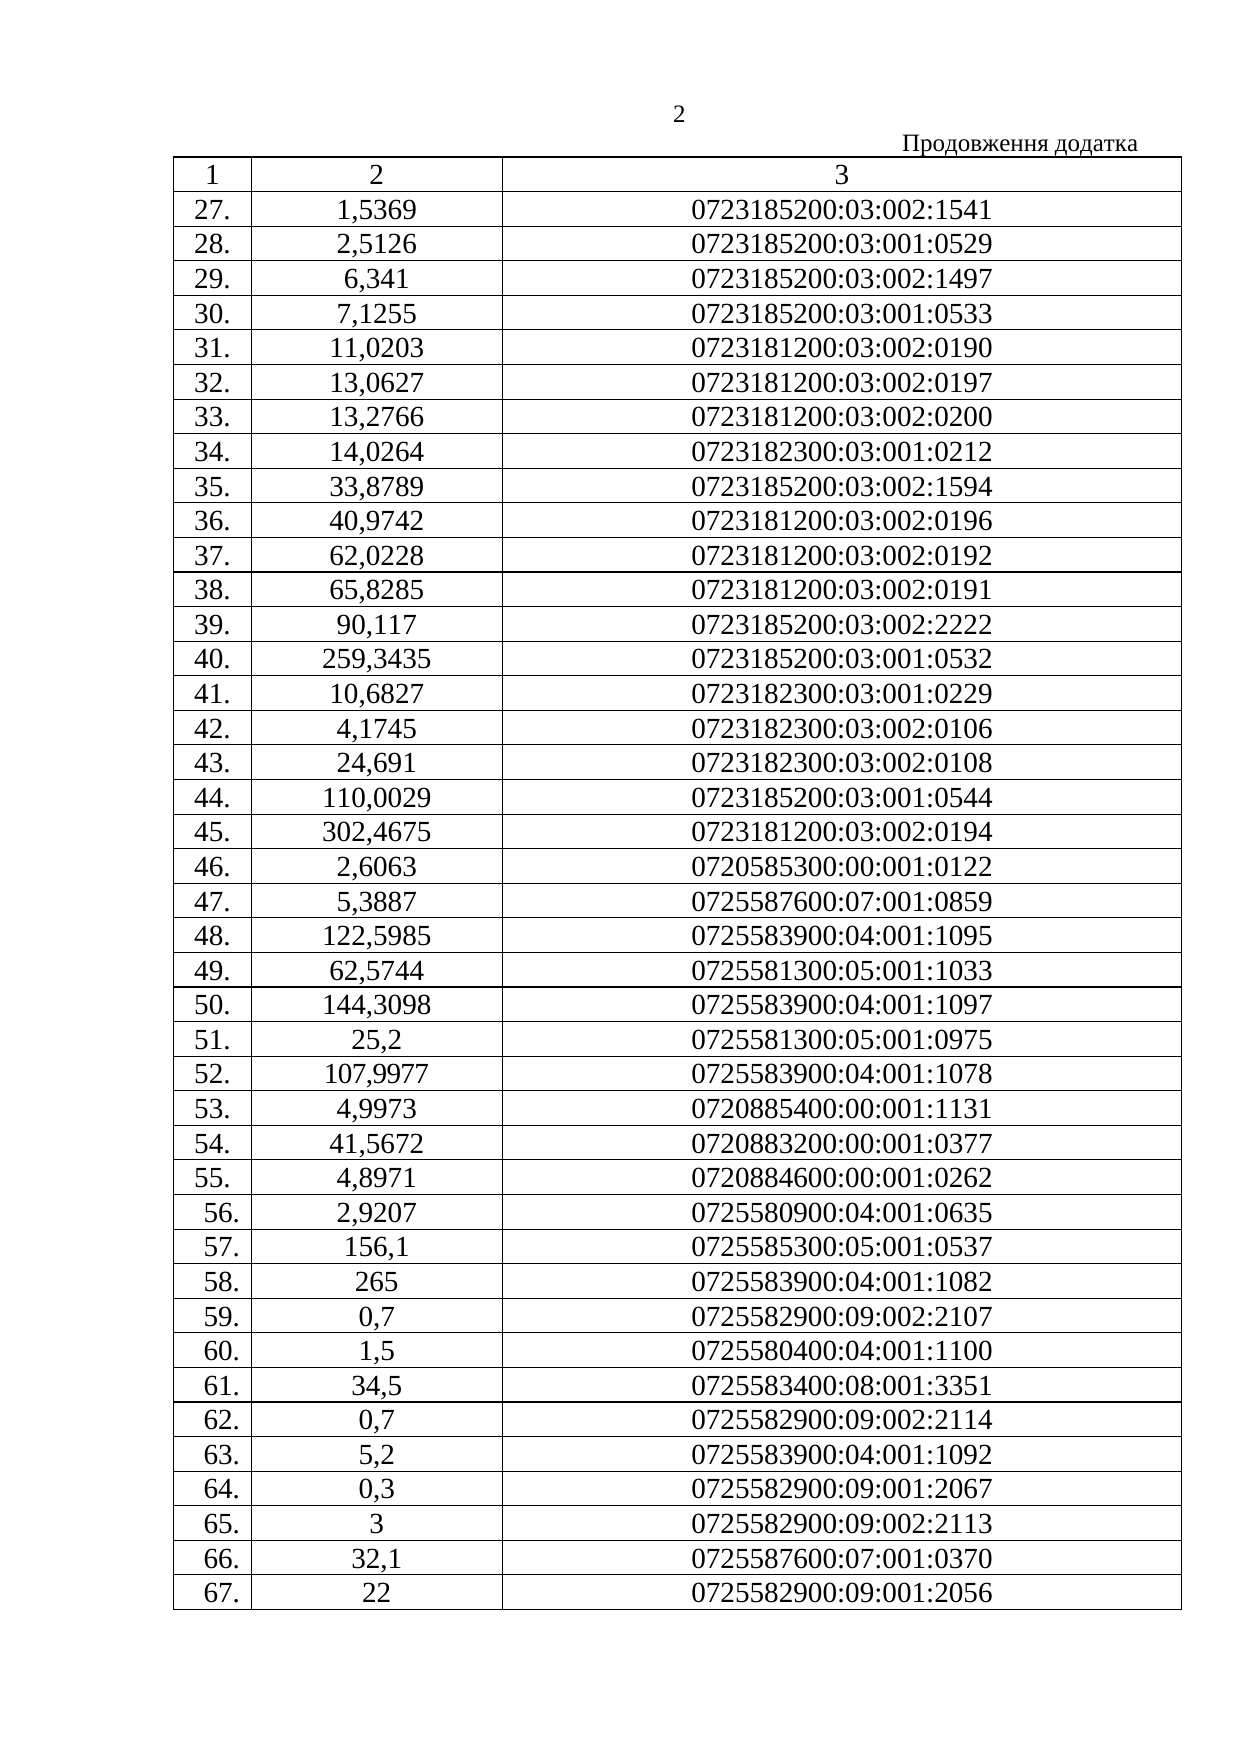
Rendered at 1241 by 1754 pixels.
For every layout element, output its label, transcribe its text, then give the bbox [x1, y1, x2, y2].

table_cell 0725581300:05:001:0975 [503, 1022, 1181, 1056]
table_cell 0723181200:03:002:0196 [503, 503, 1181, 537]
table_cell 0723185200:03:002:1594 [503, 469, 1181, 502]
table_cell 45. [174, 815, 251, 848]
table_cell 7,1255 [252, 296, 502, 329]
table_header 1 [174, 158, 251, 191]
table_cell 22 [252, 1575, 502, 1609]
table_cell 0723182300:03:002:0106 [503, 711, 1181, 744]
table_cell 40. [174, 642, 251, 675]
table_cell 6,341 [252, 261, 502, 295]
table_cell 56. [174, 1195, 251, 1228]
table_cell 0725582900:09:002:2114 [503, 1403, 1181, 1436]
table_cell 32,1 [252, 1541, 502, 1574]
table_header 2 [252, 158, 502, 191]
table_cell 5,2 [252, 1437, 502, 1471]
table_cell 62,5744 [252, 953, 502, 986]
table_cell 38. [174, 573, 251, 606]
table_cell 4,9973 [252, 1091, 502, 1125]
table_cell 31. [174, 330, 251, 364]
table_cell 0723185200:03:001:0529 [503, 227, 1181, 260]
table_cell 29. [174, 261, 251, 295]
table_cell 58. [174, 1264, 251, 1298]
table_cell 4,1745 [252, 711, 502, 744]
table_cell 156,1 [252, 1230, 502, 1263]
table_cell 48. [174, 918, 251, 952]
table_cell 90,117 [252, 607, 502, 641]
table_cell 0725580900:04:001:0635 [503, 1195, 1181, 1228]
table_header 3 [503, 158, 1181, 191]
table_cell 2,9207 [252, 1195, 502, 1228]
table_cell 3 [252, 1506, 502, 1540]
table_cell 0725583900:04:001:1082 [503, 1264, 1181, 1298]
table_cell 1,5 [252, 1333, 502, 1367]
table_cell 46. [174, 849, 251, 883]
table_cell 39. [174, 607, 251, 641]
table_cell 1,5369 [252, 192, 502, 226]
table_cell 64. [174, 1472, 251, 1505]
table_cell 34. [174, 434, 251, 468]
table_cell 42. [174, 711, 251, 744]
table_cell 0723181200:03:002:0190 [503, 330, 1181, 364]
table_cell 0720884600:00:001:0262 [503, 1160, 1181, 1194]
table_cell 63. [174, 1437, 251, 1471]
table_cell 44. [174, 780, 251, 813]
table_cell 0725583900:04:001:1092 [503, 1437, 1181, 1471]
table_cell 0,3 [252, 1472, 502, 1505]
table_cell 5,3887 [252, 884, 502, 917]
table_cell 11,0203 [252, 330, 502, 364]
table_cell 302,4675 [252, 815, 502, 848]
table_cell 50. [174, 988, 251, 1021]
table_cell 36. [174, 503, 251, 537]
table_cell 43. [174, 745, 251, 779]
table_cell 53. [174, 1091, 251, 1125]
table_cell 24,691 [252, 745, 502, 779]
table_cell 13,0627 [252, 365, 502, 398]
table_cell 47. [174, 884, 251, 917]
table_cell 67. [174, 1575, 251, 1609]
table_cell 0723185200:03:002:2222 [503, 607, 1181, 641]
table_cell 0725583900:04:001:1097 [503, 988, 1181, 1021]
table_cell 62. [174, 1403, 251, 1436]
table_cell 0723185200:03:001:0544 [503, 780, 1181, 813]
table_cell 0723181200:03:002:0191 [503, 573, 1181, 606]
table_cell 0725580400:04:001:1100 [503, 1333, 1181, 1367]
table_cell 122,5985 [252, 918, 502, 952]
table_cell 55. [174, 1160, 251, 1194]
table_cell 0723185200:03:002:1541 [503, 192, 1181, 226]
table_cell 0725587600:07:001:0370 [503, 1541, 1181, 1574]
table_cell 0723182300:03:001:0212 [503, 434, 1181, 468]
table_cell 25,2 [252, 1022, 502, 1056]
table_cell 65. [174, 1506, 251, 1540]
table_cell 0723182300:03:002:0108 [503, 745, 1181, 779]
text 2 [177, 99, 1181, 128]
table_cell 33,8789 [252, 469, 502, 502]
table_cell 27. [174, 192, 251, 226]
table_cell 0,7 [252, 1299, 502, 1332]
table_cell 10,6827 [252, 676, 502, 710]
table_cell 62,0228 [252, 538, 502, 571]
table_cell 0720883200:00:001:0377 [503, 1126, 1181, 1159]
table_cell 35. [174, 469, 251, 502]
table_cell 0723181200:03:002:0192 [503, 538, 1181, 571]
table_cell 34,5 [252, 1368, 502, 1401]
table_cell 0720885400:00:001:1131 [503, 1091, 1181, 1125]
table_cell 41,5672 [252, 1126, 502, 1159]
table_cell 57. [174, 1230, 251, 1263]
table_cell 0723181200:03:002:0200 [503, 400, 1181, 433]
text Продовження додатка [177, 128, 1181, 156]
table_cell 0723185200:03:002:1497 [503, 261, 1181, 295]
table_cell 0725582900:09:002:2107 [503, 1299, 1181, 1332]
table_cell 0725581300:05:001:1033 [503, 953, 1181, 986]
table_cell 59. [174, 1299, 251, 1332]
table_cell 2,6063 [252, 849, 502, 883]
table_cell 0725583400:08:001:3351 [503, 1368, 1181, 1401]
table_cell 4,8971 [252, 1160, 502, 1194]
table_cell 0723185200:03:001:0533 [503, 296, 1181, 329]
table_cell 0725583900:04:001:1095 [503, 918, 1181, 952]
table_cell 33. [174, 400, 251, 433]
table_cell 0723181200:03:002:0194 [503, 815, 1181, 848]
table_cell 265 [252, 1264, 502, 1298]
table_cell 41. [174, 676, 251, 710]
table_cell 107,9977 [252, 1057, 502, 1090]
table_cell 51. [174, 1022, 251, 1056]
table_cell 30. [174, 296, 251, 329]
table_cell 49. [174, 953, 251, 986]
table_cell 14,0264 [252, 434, 502, 468]
table_cell 0720585300:00:001:0122 [503, 849, 1181, 883]
table_cell 110,0029 [252, 780, 502, 813]
table_cell 40,9742 [252, 503, 502, 537]
table_cell 0725582900:09:001:2067 [503, 1472, 1181, 1505]
table_cell 0725587600:07:001:0859 [503, 884, 1181, 917]
table_cell 54. [174, 1126, 251, 1159]
table_cell 37. [174, 538, 251, 571]
table_cell 0725585300:05:001:0537 [503, 1230, 1181, 1263]
table_cell 0723181200:03:002:0197 [503, 365, 1181, 398]
table_cell 66. [174, 1541, 251, 1574]
table_cell 0725582900:09:001:2056 [503, 1575, 1181, 1609]
table_cell 32. [174, 365, 251, 398]
table_cell 61. [174, 1368, 251, 1401]
table_cell 13,2766 [252, 400, 502, 433]
table_cell 28. [174, 227, 251, 260]
table_cell 52. [174, 1057, 251, 1090]
table_cell 144,3098 [252, 988, 502, 1021]
table_cell 2,5126 [252, 227, 502, 260]
table_cell 60. [174, 1333, 251, 1367]
table_cell 0,7 [252, 1403, 502, 1436]
table_cell 0723185200:03:001:0532 [503, 642, 1181, 675]
table_cell 65,8285 [252, 573, 502, 606]
table_cell 259,3435 [252, 642, 502, 675]
table_cell 0725582900:09:002:2113 [503, 1506, 1181, 1540]
table_cell 0725583900:04:001:1078 [503, 1057, 1181, 1090]
table_cell 0723182300:03:001:0229 [503, 676, 1181, 710]
